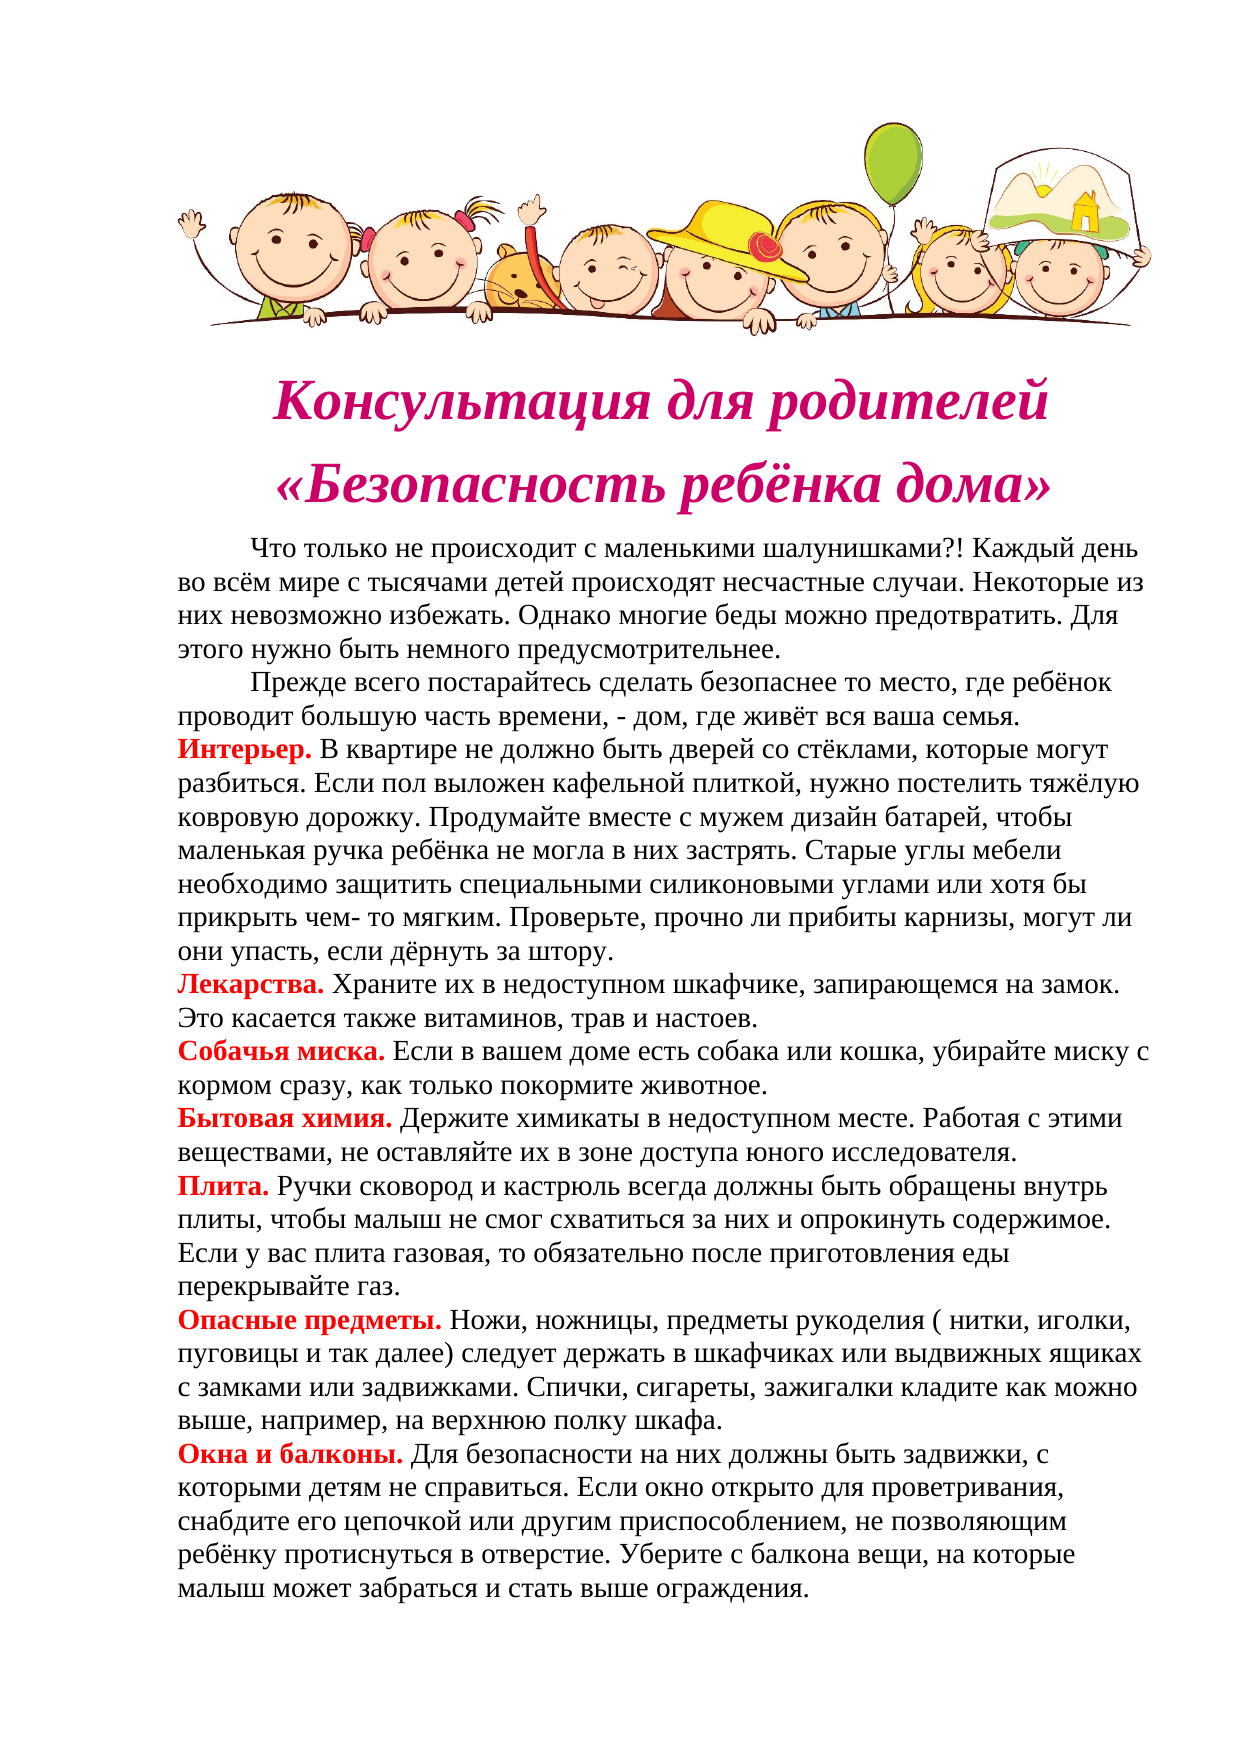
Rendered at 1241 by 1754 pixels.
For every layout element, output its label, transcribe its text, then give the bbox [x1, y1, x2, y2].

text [177, 530, 1152, 1604]
text «Безопасность ребёнка дома» [177, 448, 1152, 515]
text Консультация для родителей [177, 365, 1152, 432]
picture [177, 118, 1152, 350]
